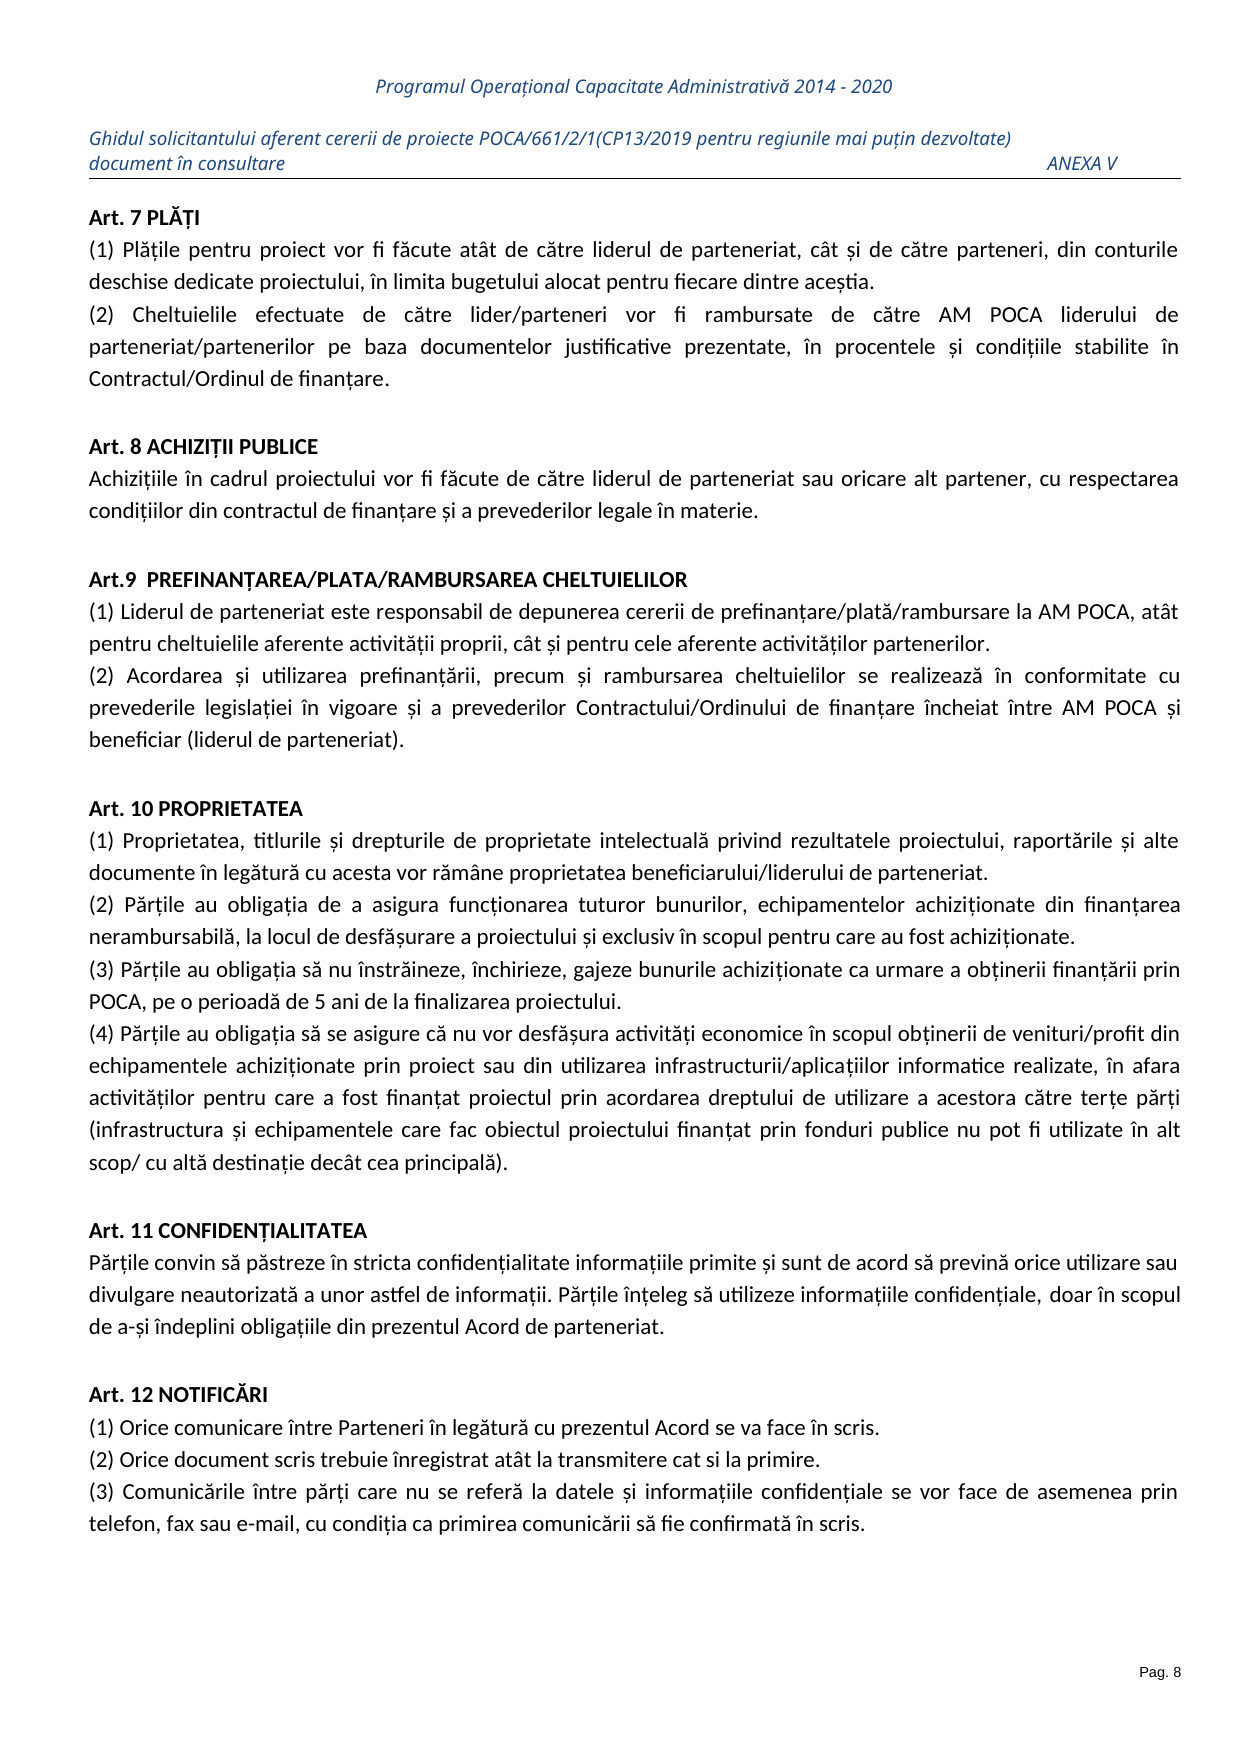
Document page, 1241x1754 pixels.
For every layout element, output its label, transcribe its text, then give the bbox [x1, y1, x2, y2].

text (1) Proprietatea, titlurile și drepturile de proprietate intelectuală privind rezultatele proiectului, raportările și alte documente în legătură cu acesta vor rămâne proprietatea beneficiarului/liderului de parteneriat. [89, 826, 1181, 886]
text Art. 7 PLĂŢI [89, 203, 1181, 231]
text (3) Comunicările între părți care nu se referă la datele și informațiile confidențiale se vor face de asemenea prin telefon, fax sau e-mail, cu condiția ca primirea comunicării să fie confirmată în scris. [89, 1477, 1181, 1537]
text Art. 11 CONFIDENȚIALITATEA [89, 1216, 1181, 1244]
text Art. 10 PROPRIETATEA [89, 794, 1181, 822]
text (2) Acordarea şi utilizarea prefinanţării, precum şi rambursarea cheltuielilor se realizează în conformitate cu prevederile legislaţiei în vigoare şi a prevederilor Contractului/Ordinului de finanţare încheiat între AM POCA şi beneficiar (liderul de parteneriat). [89, 661, 1181, 754]
text Art. 8 ACHIZIȚII PUBLICE [89, 432, 1181, 460]
text (1) Liderul de parteneriat este responsabil de depunerea cererii de prefinanțare/plată/rambursare la AM POCA, atât pentru cheltuielile aferente activității proprii, cât și pentru cele aferente activităților partenerilor. [89, 597, 1181, 657]
subtitle Achizițiile în cadrul proiectului vor fi făcute de către liderul de parteneriat sau oricare alt partener, cu respectarea condițiilor din contractul de finanțare și a prevederilor legale în materie. [89, 464, 1181, 524]
text Art.9 PREFINANȚAREA/PLATA/RAMBURSAREA CHELTUIELILOR [89, 565, 1181, 593]
text (2) Cheltuielile efectuate de către lider/parteneri vor fi rambursate de către AM POCA liderului de parteneriat/partenerilor pe baza documentelor justificative prezentate, în procentele și condițiile stabilite în Contractul/Ordinul de finanțare. [89, 300, 1181, 392]
subtitle (1) Plăţile pentru proiect vor fi făcute atât de către liderul de parteneriat, cât și de către parteneri, din conturile deschise dedicate proiectului, în limita bugetului alocat pentru fiecare dintre aceștia. [89, 235, 1181, 296]
text (4) Părţile au obligaţia să se asigure că nu vor desfăşura activităţi economice în scopul obţinerii de venituri/profit din echipamentele achiziţionate prin proiect sau din utilizarea infrastructurii/aplicaţiilor informatice realizate, în afara activităţilor pentru care a fost finanţat proiectul prin acordarea dreptului de utilizare a acestora către terţe părţi (infrastructura şi echipamentele care fac obiectul proiectului finanţat prin fonduri publice nu pot fi utilizate în alt scop/ cu altă destinaţie decât cea principală). [89, 1019, 1181, 1176]
text Art. 12 NOTIFICĂRI [89, 1381, 1181, 1409]
text (1) Orice comunicare între Parteneri în legătură cu prezentul Acord se va face în scris. [89, 1413, 1181, 1441]
text (2) Orice document scris trebuie înregistrat atât la transmitere cat si la primire. [89, 1445, 1181, 1473]
subtitle (2) Părţile au obligaţia de a asigura funcţionarea tuturor bunurilor, echipamentelor achiziţionate din finanţarea nerambursabilă, la locul de desfăşurare a proiectului şi exclusiv în scopul pentru care au fost achiziţionate. [89, 890, 1181, 951]
subtitle (3) Părţile au obligaţia să nu înstrăineze, închirieze, gajeze bunurile achiziţionate ca urmare a obţinerii finanţării prin POCA, pe o perioadă de 5 ani de la finalizarea proiectului. [89, 955, 1181, 1015]
text Părțile convin să păstreze în stricta confidențialitate informațiile primite și sunt de acord să prevină orice utilizare sau divulgare neautorizată a unor astfel de informații. Părțile înțeleg să utilizeze informațiile confidențiale, doar în scopul de a-și îndeplini obligațiile din prezentul Acord de parteneriat. [89, 1248, 1181, 1341]
